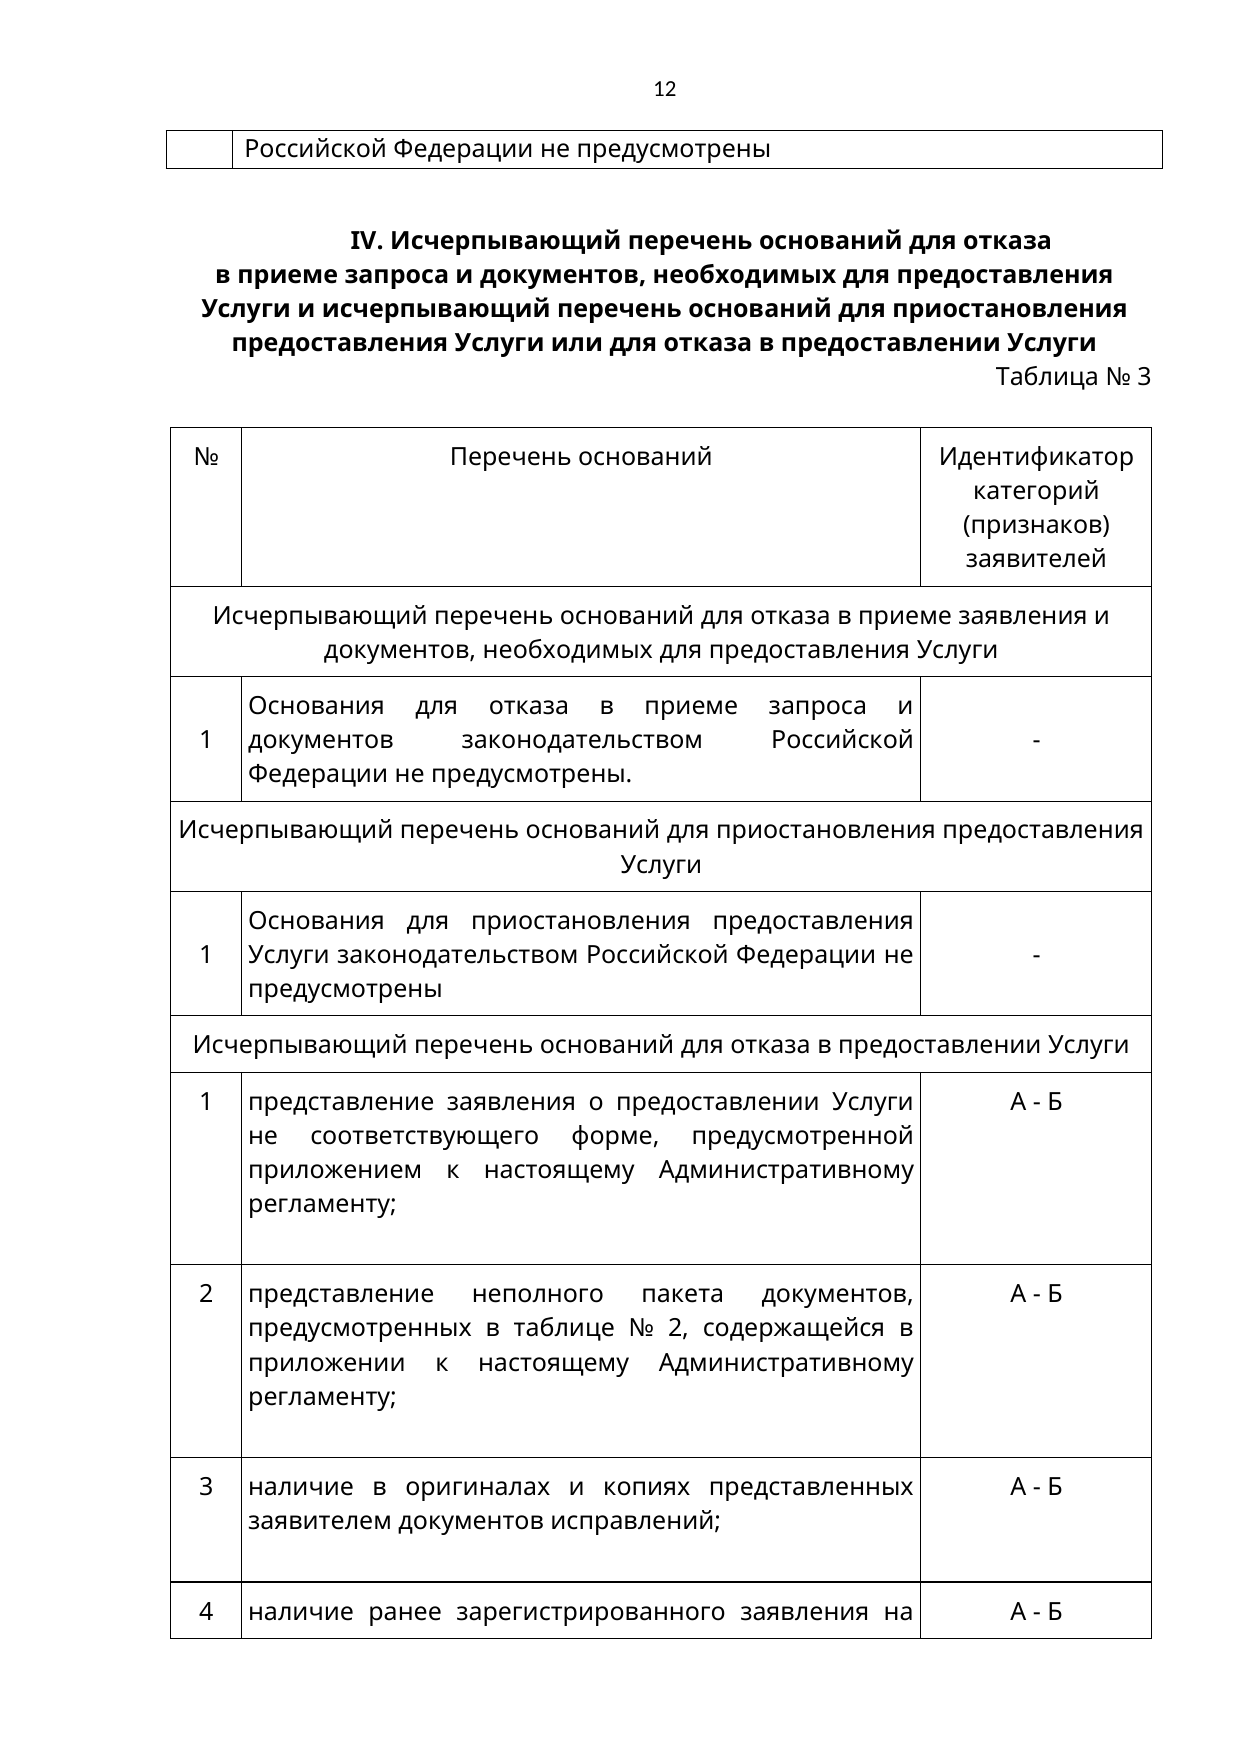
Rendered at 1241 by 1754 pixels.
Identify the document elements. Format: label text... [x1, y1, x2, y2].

table_cell А - Б [921, 1073, 1151, 1264]
text в приеме запроса и документов, необходимых для предоставления Услуги и исчерпывающий перечень оснований для приостановления предоставления Услуги или для отказа в предоставлении Услуги [177, 257, 1152, 359]
table_cell - [921, 892, 1151, 1015]
table_cell Основания для отказа в приеме запроса и документов законодательством Российской Федерации не предусмотрены. [242, 677, 920, 801]
table_cell Основания для приостановления предоставления Услуги законодательством Российской Федерации не предусмотрены [242, 892, 920, 1015]
table_cell 1 [171, 892, 241, 1015]
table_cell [233, 131, 1162, 168]
table_cell 2 [171, 1265, 241, 1457]
table_cell 1 [171, 677, 241, 801]
table_cell представление заявления о предоставлении Услуги не соответствующего форме, предусмотренной приложением к настоящему Административному регламенту; [242, 1073, 920, 1264]
table_header Перечень оснований [242, 428, 920, 586]
table_cell А - Б [921, 1583, 1151, 1638]
table_cell Исчерпывающий перечень оснований для отказа в приеме заявления и документов, необходимых для предоставления Услуги [171, 587, 1151, 676]
table_cell наличие в оригиналах и копиях представленных заявителем документов исправлений; [242, 1458, 920, 1581]
table_header Идентификатор категорий (признаков) заявителей [921, 428, 1151, 586]
text IV. Исчерпывающий перечень оснований для отказа [251, 223, 1152, 257]
table_header № [171, 428, 241, 586]
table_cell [242, 1583, 920, 1638]
table_cell А - Б [921, 1458, 1151, 1581]
table_cell представление неполного пакета документов, предусмотренных в таблице № 2, содержащейся в приложении к настоящему Административному регламенту; [242, 1265, 920, 1457]
table_cell 1 [171, 1073, 241, 1264]
table_cell А - Б [921, 1265, 1151, 1457]
text Таблица № 3 [252, 359, 1152, 393]
table_cell 3 [171, 1458, 241, 1581]
table_cell Исчерпывающий перечень оснований для приостановления предоставления Услуги [171, 802, 1151, 891]
table_cell - [921, 677, 1151, 801]
table_cell Исчерпывающий перечень оснований для отказа в предоставлении Услуги [171, 1016, 1151, 1072]
table_cell 3 [167, 131, 232, 168]
table_cell 4 [171, 1583, 241, 1638]
